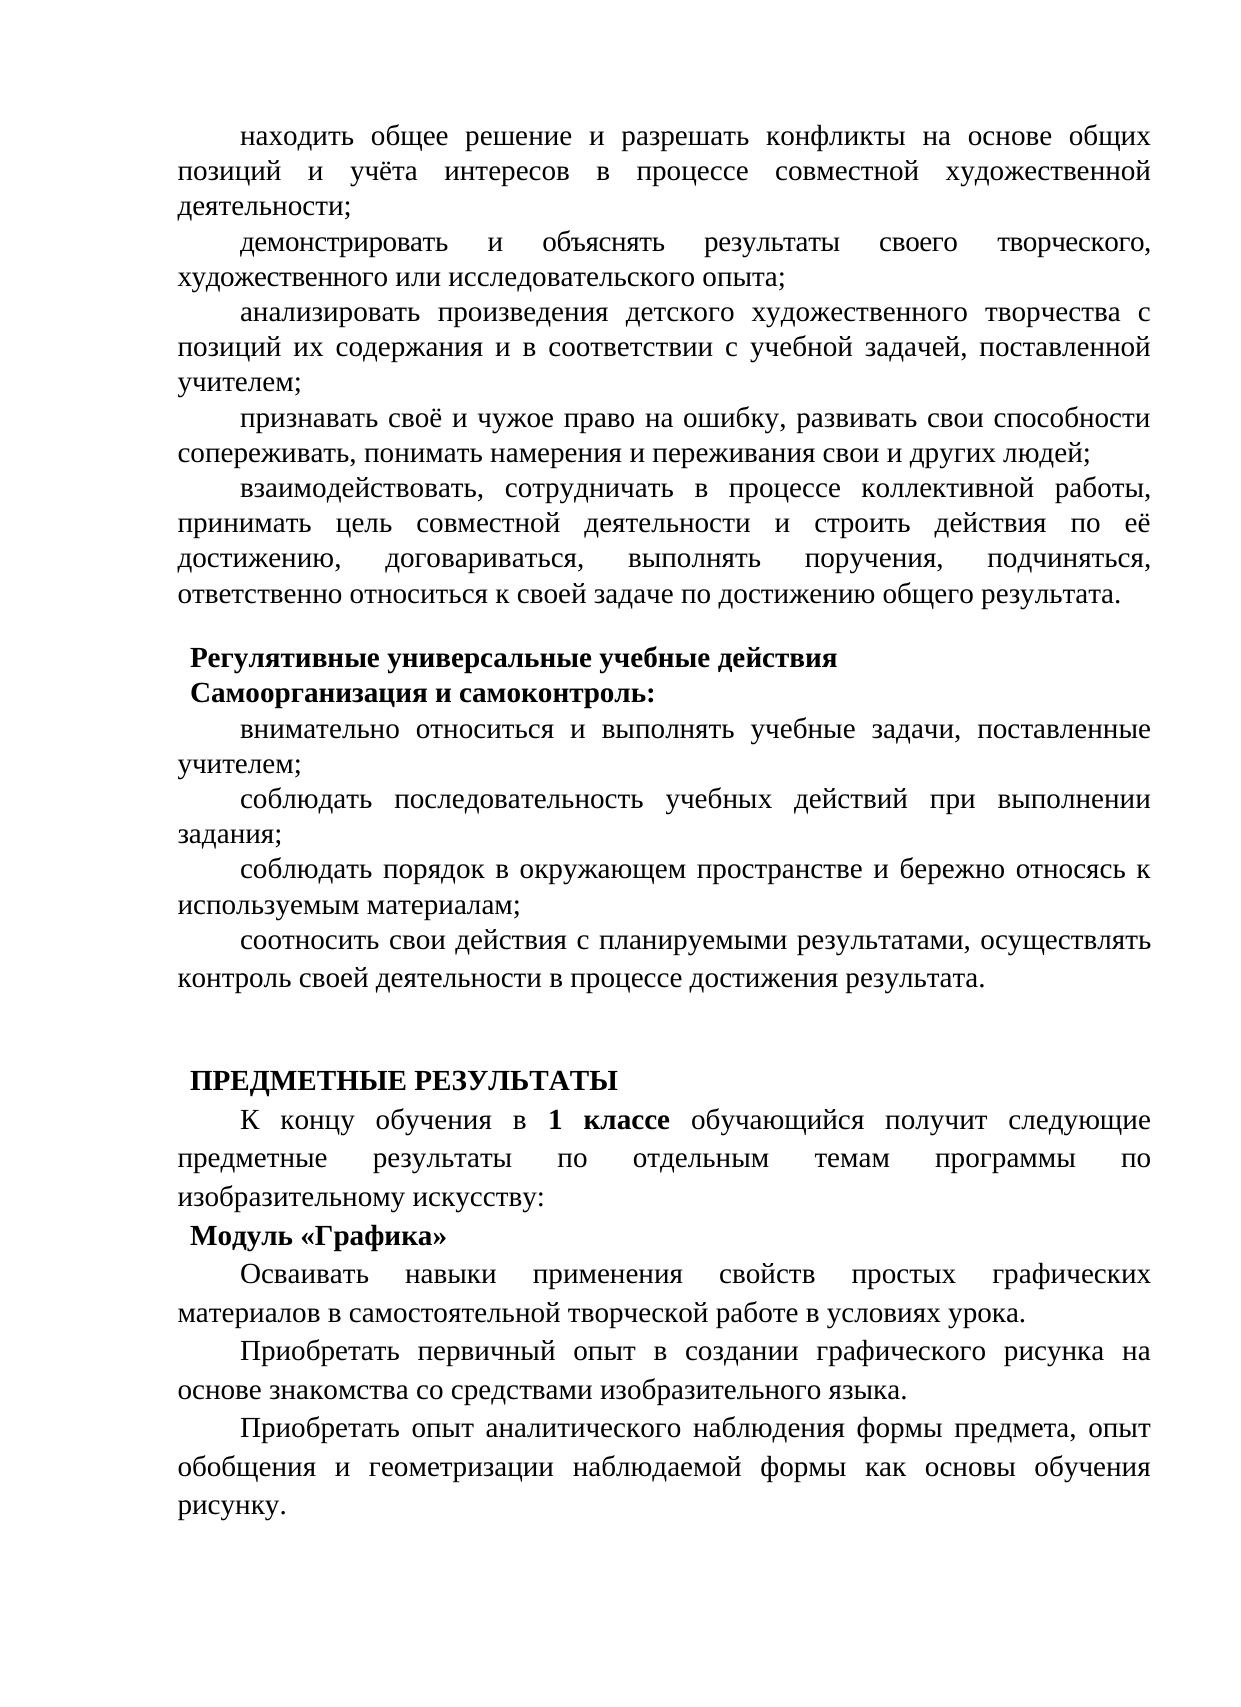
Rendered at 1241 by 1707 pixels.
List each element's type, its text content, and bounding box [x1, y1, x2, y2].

text демонстрировать и объяснять результаты своего творческого, художественного или исследовательского опыта; [177, 224, 1152, 292]
text Модуль «Графика» [190, 1218, 1152, 1251]
text соблюдать порядок в окружающем пространстве и бережно относясь к используемым материалам; [177, 852, 1152, 920]
text признавать своё и чужое право на ошибку, развивать свои способности сопереживать, понимать намерения и переживания свои и других людей; [177, 400, 1152, 468]
text внимательно относиться и выполнять учебные задачи, поставленные учителем; [177, 711, 1152, 779]
text соотносить свои действия с планируемыми результатами, осуществлять контроль своей деятельности в процессе достижения результата. [177, 922, 1152, 994]
text Приобретать опыт аналитического наблюдения формы предмета, опыт обобщения и геометризации наблюдаемой формы как основы обучения рисунку. [177, 1410, 1152, 1521]
text находить общее решение и разрешать конфликты на основе общих позиций и учёта интересов в процессе совместной художественной деятельности; [177, 118, 1152, 222]
text соблюдать последовательность учебных действий при выполнении задания; [177, 781, 1152, 850]
text ПРЕДМЕТНЫЕ РЕЗУЛЬТАТЫ [190, 1063, 1152, 1097]
text анализировать произведения детского художественного творчества с позиций их содержания и в соответствии с учебной задачей, поставленной учителем; [177, 294, 1152, 398]
text Осваивать навыки применения свойств простых графических материалов в самостоятельной творческой работе в условиях урока. [177, 1256, 1152, 1328]
text взаимодействовать, сотрудничать в процессе коллективной работы, принимать цель совместной деятельности и строить действия по её достижению, договариваться, выполнять поручения, подчиняться, ответственно относиться к своей задаче по достижению общего результата. [177, 470, 1152, 609]
text Приобретать первичный опыт в создании графического рисунка на основе знакомства со средствами изобразительного языка. [177, 1333, 1152, 1405]
text К концу обучения в 1 классе обучающийся получит следующие предметные результаты по отдельным темам программы по изобразительному искусству: [177, 1102, 1152, 1213]
text Регулятивные универсальные учебные действия [190, 640, 1152, 674]
text Самоорганизация и самоконтроль: [190, 676, 1152, 709]
